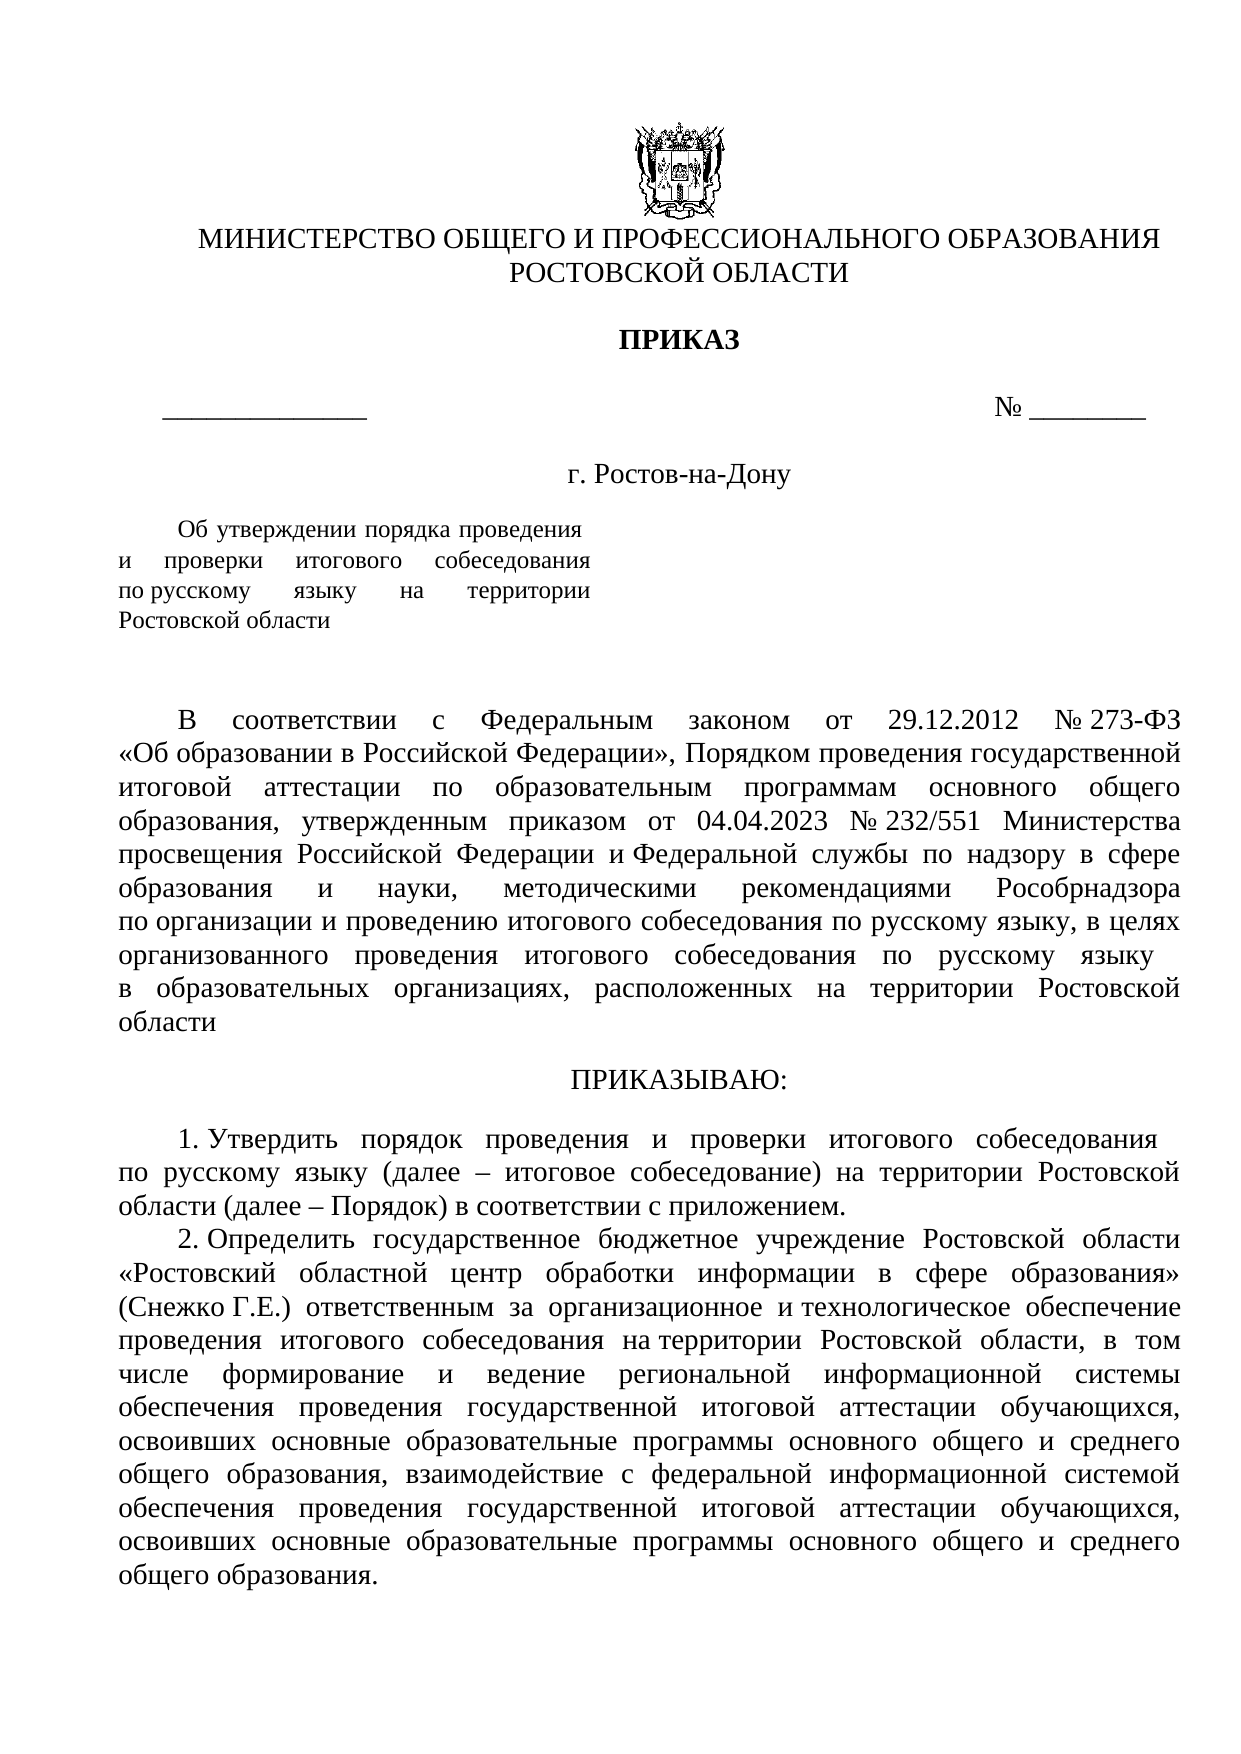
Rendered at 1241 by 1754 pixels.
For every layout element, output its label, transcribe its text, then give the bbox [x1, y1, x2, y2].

text ПРИКАЗ [118, 322, 1181, 355]
text РОСТОВСКОЙ ОБЛАСТИ [118, 255, 1181, 288]
text ПРИКАЗЫВАЮ: [118, 1062, 1181, 1096]
subtitle Об утверждении порядка проведения и проверки итогового собеседования по русскому языку на территории Ростовской области [118, 514, 591, 634]
picture [622, 118, 737, 222]
text В соответствии с Федеральным законом от 29.12.2012 № 273-ФЗ «Об образовании в Российской Федерации», Порядком проведения государственной итоговой аттестации по образовательным программам основного общего образования, утвержденным приказом от 04.04.2023 № 232/551 Министерства просвещения Российской Федерации и Федеральной службы по надзору в сфере образования и науки, методическими рекомендациями Рособрнадзора по организации и проведению итогового собеседования по русскому языку, в целях организованного проведения итогового собеседования по русскому языку в образовательных организациях, расположенных на территории Ростовской области [118, 702, 1181, 1037]
list Утвердить порядок проведения и проверки итогового собеседования по русскому языку (далее – итоговое собеседование) на территории Ростовской области (далее – Порядок) в соответствии с приложением. [118, 1121, 1181, 1222]
text МИНИСТЕРСТВО ОБЩЕГО И ПРОФЕССИОНАЛЬНОГО ОБРАЗОВАНИЯ [118, 221, 1181, 255]
text ______________ № ________ [103, 389, 1181, 422]
text г. Ростов-на-Дону [118, 456, 1181, 489]
list Определить государственное бюджетное учреждение Ростовской области «Ростовский областной центр обработки информации в сфере образования» (Снежко Г.Е.) ответственным за организационное и технологическое обеспечение проведения итогового собеседования на территории Ростовской области, в том числе формирование и ведение региональной информационной системы обеспечения проведения государственной итоговой аттестации обучающихся, освоивших основные образовательные программы основного общего и среднего общего образования, взаимодействие с федеральной информационной системой обеспечения проведения государственной итоговой аттестации обучающихся, освоивших основные образовательные программы основного общего и среднего общего образования. [118, 1222, 1181, 1591]
